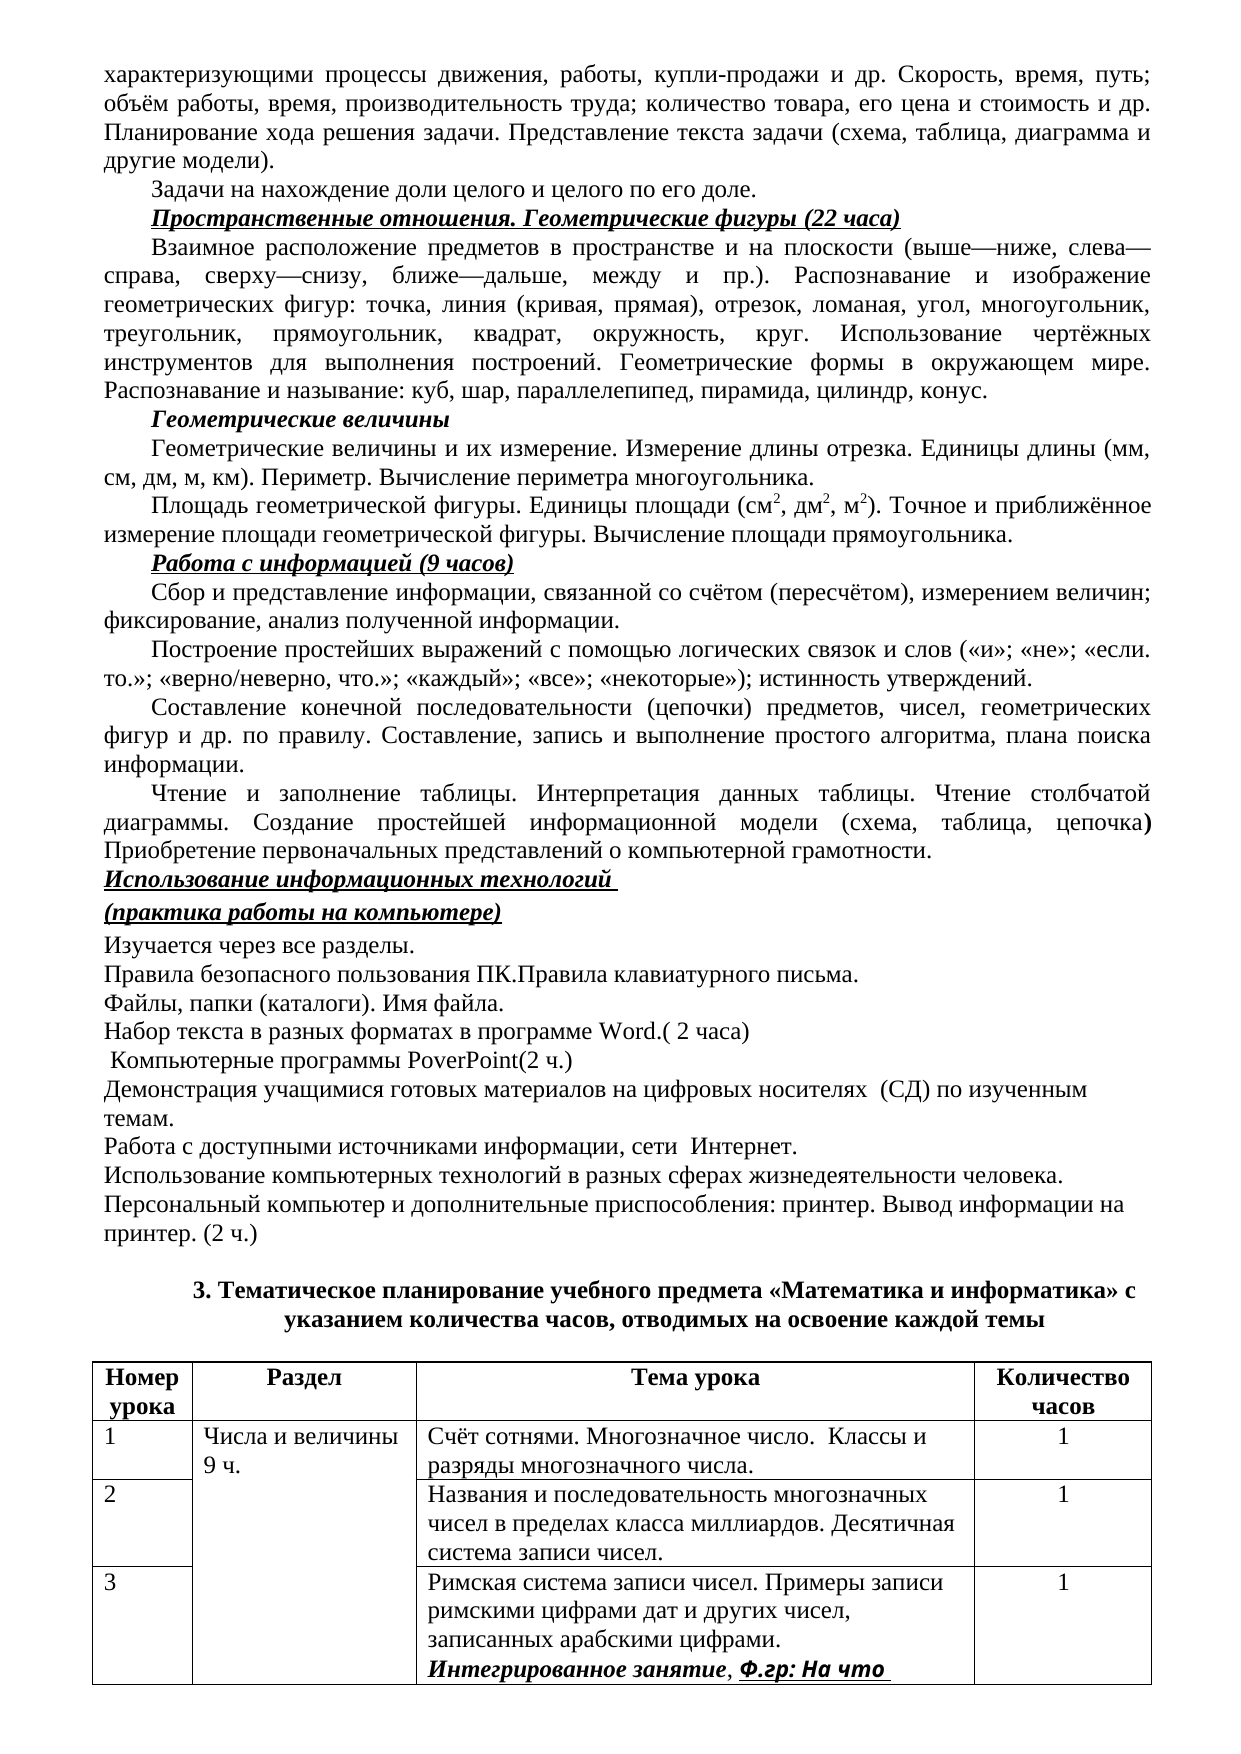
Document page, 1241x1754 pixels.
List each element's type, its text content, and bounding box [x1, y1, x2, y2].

table_header Номер урока [93, 1363, 192, 1420]
table_header Количество часов [975, 1363, 1151, 1420]
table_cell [417, 1567, 974, 1684]
table_cell 1 [975, 1480, 1151, 1566]
text Геометрические величины [103, 404, 1152, 433]
text Пространственные отношения. Геометрические фигуры (22 часа) [103, 203, 1152, 232]
text Взаимное расположение предметов в пространстве и на плоскости (выше—ниже, слева—справа, сверху—снизу, ближе—дальше, между и пр.). Распознавание и изображение геометрических фигур: точка, линия (кривая, прямая), отрезок, ломаная, угол, многоугольник, треугольник, прямоугольник, квадрат, окружность, круг. Использование чертёжных инструментов для выполнения построений. Геометрические формы в окружающем мире. Распознавание и называние: куб, шар, параллелепипед, пирамида, цилиндр, конус. [103, 232, 1152, 404]
table_cell 1 [975, 1567, 1151, 1684]
table_header Раздел [193, 1363, 416, 1420]
text Изучается через все разделы. [103, 930, 1152, 959]
text Демонстрация учащимися готовых материалов на цифровых носителях (СД) по изученным темам. [103, 1074, 1152, 1131]
text Использование компьютерных технологий в разных сферах жизнедеятельности человека. [103, 1160, 1152, 1189]
table_cell 1 [93, 1421, 192, 1478]
text Персональный компьютер и дополнительные приспособления: принтер. Вывод информации на принтер. (2 ч.) [103, 1189, 1152, 1246]
table_cell Счёт сотнями. Многозначное число. Классы и разряды многозначного числа. [417, 1421, 974, 1478]
text Задачи на нахождение доли целого и целого по его доле. [103, 174, 1152, 203]
text Использование информационных технологий [103, 864, 1152, 893]
text Работа с доступными источниками информации, сети Интернет. [103, 1131, 1152, 1160]
text Составление конечной последовательности (цепочки) предметов, чисел, геометрических фигур и др. по правилу. Составление, запись и выполнение простого алгоритма, плана поиска информации. [103, 692, 1152, 778]
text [103, 59, 1152, 174]
text Компьютерные программы PoverPoint(2 ч.) [103, 1045, 1152, 1074]
table_cell Названия и последовательность многозначных чисел в пределах класса миллиардов. Десятичная система записи чисел. [417, 1480, 974, 1566]
text Набор текста в разных форматах в программе Word.( 2 часа) [103, 1016, 1152, 1045]
text Сбор и представление информации, связанной со счётом (пересчётом), измерением величин; фиксирование, анализ полученной информации. [103, 577, 1152, 634]
table_cell Числа и величины 9 ч. [193, 1421, 416, 1684]
text (практика работы на компьютере) [103, 897, 1152, 926]
text Работа с информацией (9 часов) [103, 548, 1152, 577]
text Правила безопасного пользования ПК.Правила клавиатурного письма. [103, 959, 1152, 988]
table_cell 1 [975, 1421, 1151, 1478]
text Площадь геометрической фигуры. Единицы площади (см2, дм2, м2). Точное и приближённое измерение площади геометрической фигуры. Вычисление площади прямоугольника. [103, 490, 1152, 548]
text Чтение и заполнение таблицы. Интерпретация данных таблицы. Чтение столбчатой диаграммы. Создание простейшей информационной модели (схема, таблица, цепочка) Приобретение первоначальных представлений о компьютерной грамотности. [103, 778, 1152, 864]
text Геометрические величины и их измерение. Измерение длины отрезка. Единицы длины (мм, см, дм, м, км). Периметр. Вычисление периметра многоугольника. [103, 433, 1152, 490]
text Построение простейших выражений с помощью логических связок и слов («и»; «не»; «если. то.»; «верно/неверно, что.»; «каждый»; «все»; «некоторые»); истинность утверждений. [103, 634, 1152, 692]
text Файлы, папки (каталоги). Имя файла. [103, 988, 1152, 1016]
table_cell 2 [93, 1480, 192, 1566]
text 3. Тематическое планирование учебного предмета «Математика и информатика» с указанием количества часов, отводимых на освоение каждой темы [177, 1275, 1152, 1333]
table_header Тема урока [417, 1363, 974, 1420]
table_cell 3 [93, 1567, 192, 1684]
